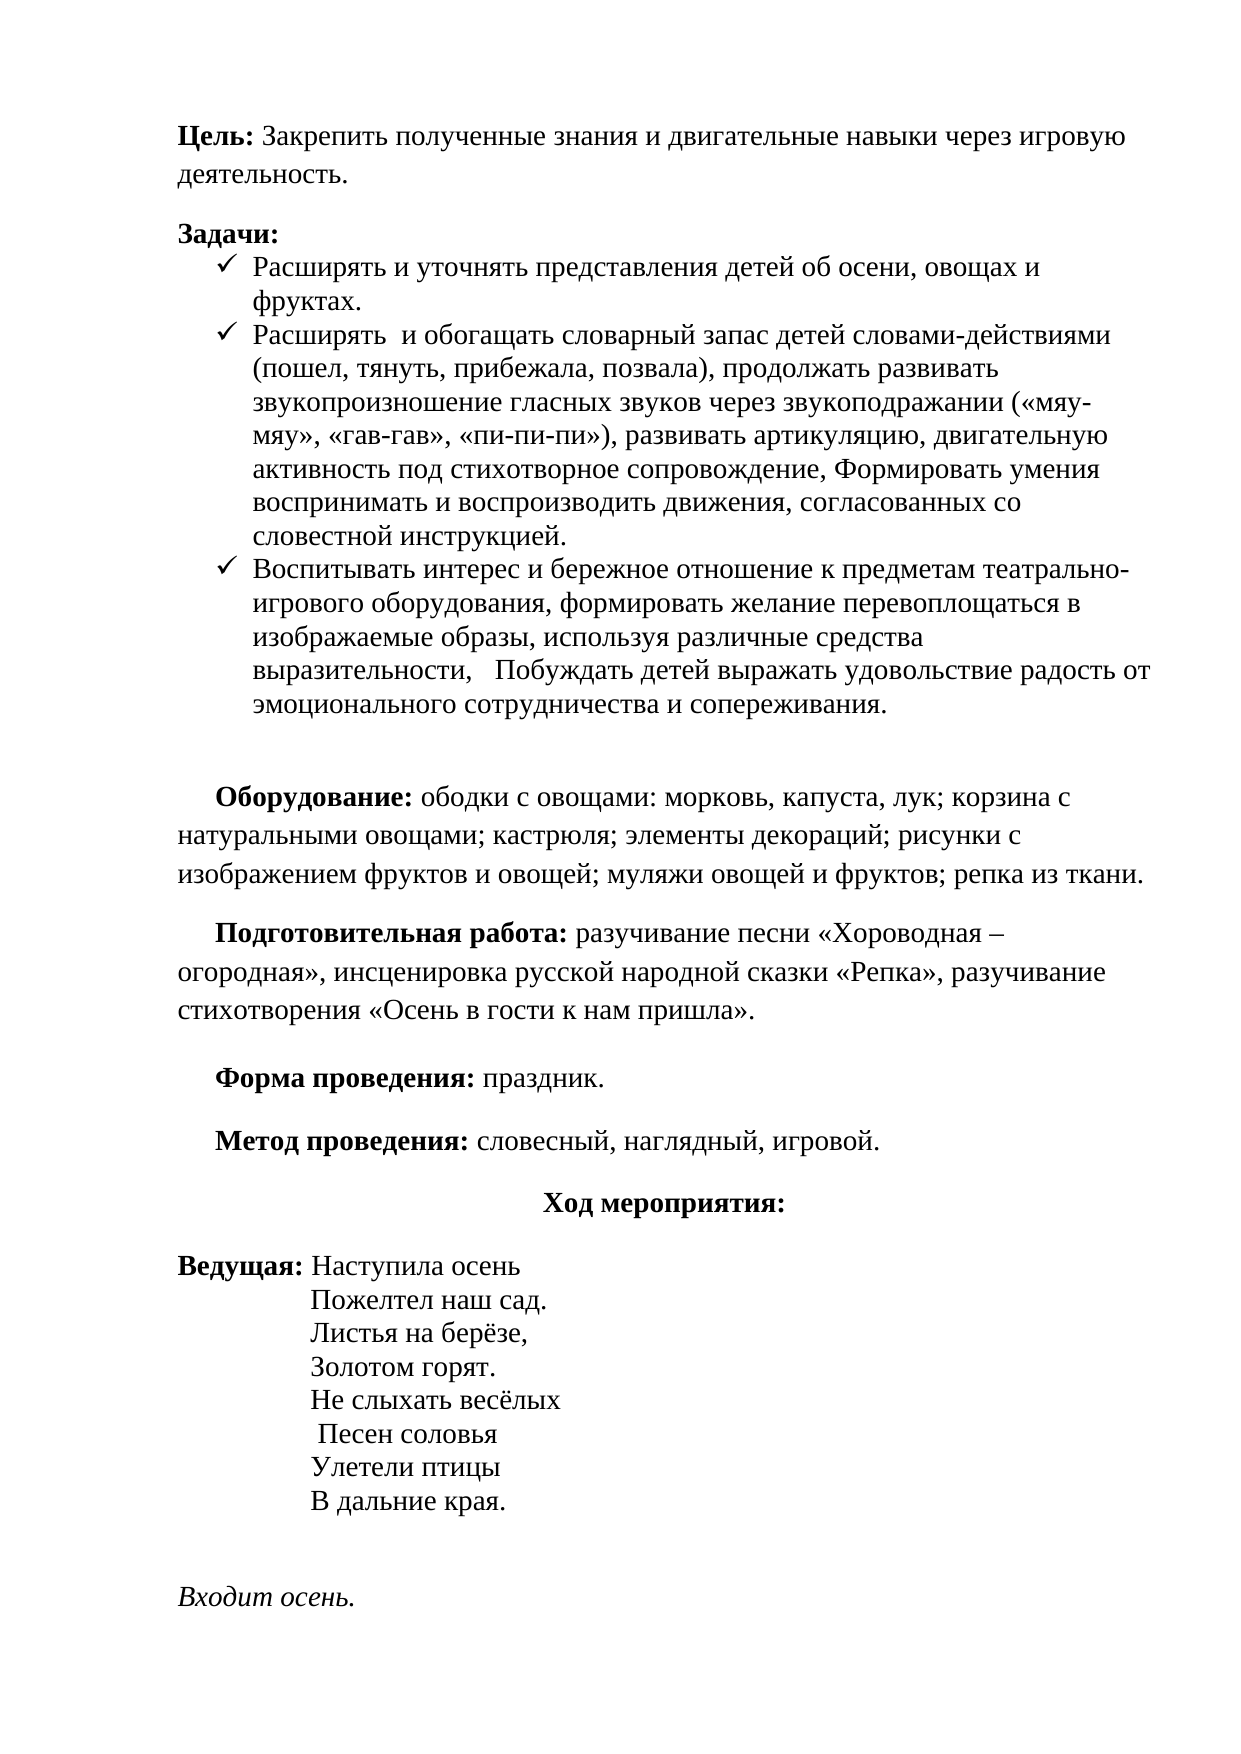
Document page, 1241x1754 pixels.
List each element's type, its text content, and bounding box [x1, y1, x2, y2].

text Задачи: [177, 216, 1152, 249]
text Улетели птицы [281, 1449, 1152, 1483]
text Оборудование: ободки с овощами: морковь, капуста, лук; корзина с натуральными овощами; кастрюля; элементы декораций; рисунки с изображением фруктов и овощей; муляжи овощей и фруктов; репка из ткани. [177, 779, 1152, 889]
text Цель: Закрепить полученные знания и двигательные навыки через игровую деятельность. [177, 118, 1152, 190]
text Пожелтел наш сад. [281, 1282, 1152, 1315]
text Песен соловья [281, 1416, 1152, 1449]
text Ход мероприятия: [177, 1186, 1152, 1219]
text Ведущая: Наступила осень [177, 1248, 1152, 1282]
text Листья на берёзе, [281, 1315, 1152, 1349]
text Золотом горят. [281, 1349, 1152, 1382]
text Метод проведения: словесный, наглядный, игровой. [177, 1123, 1152, 1156]
list Расширять и обогащать словарный запас детей словами-действиями (пошел, тянуть, прибежала, позвала), продолжать развивать звукопроизношение гласных звуков через звукоподражании («мяу-мяу», «гав-гав», «пи-пи-пи»), развивать артикуляцию, двигательную активность под стихотворное сопровождение, Формировать умения воспринимать и воспроизводить движения, согласованных со словестной инструкцией. [215, 317, 1152, 552]
text Не слыхать весёлых [281, 1382, 1152, 1416]
text В дальние края. [281, 1483, 1152, 1517]
text Входит осень. [177, 1579, 1152, 1613]
list Воспитывать интерес и бережное отношение к предметам театрально-игрового оборудования, формировать желание перевоплощаться в изображаемые образы, используя различные средства выразительности, Побуждать детей выражать удовольствие радость от эмоционального сотрудничества и сопереживания. [215, 552, 1152, 719]
text Форма проведения: праздник. [177, 1060, 1152, 1094]
text Подготовительная работа: разучивание песни «Хороводная – огородная», инсценировка русской народной сказки «Репка», разучивание стихотворения «Осень в гости к нам пришла». [177, 915, 1152, 1026]
list Расширять и уточнять представления детей об осени, овощах и фруктах. [215, 249, 1152, 317]
